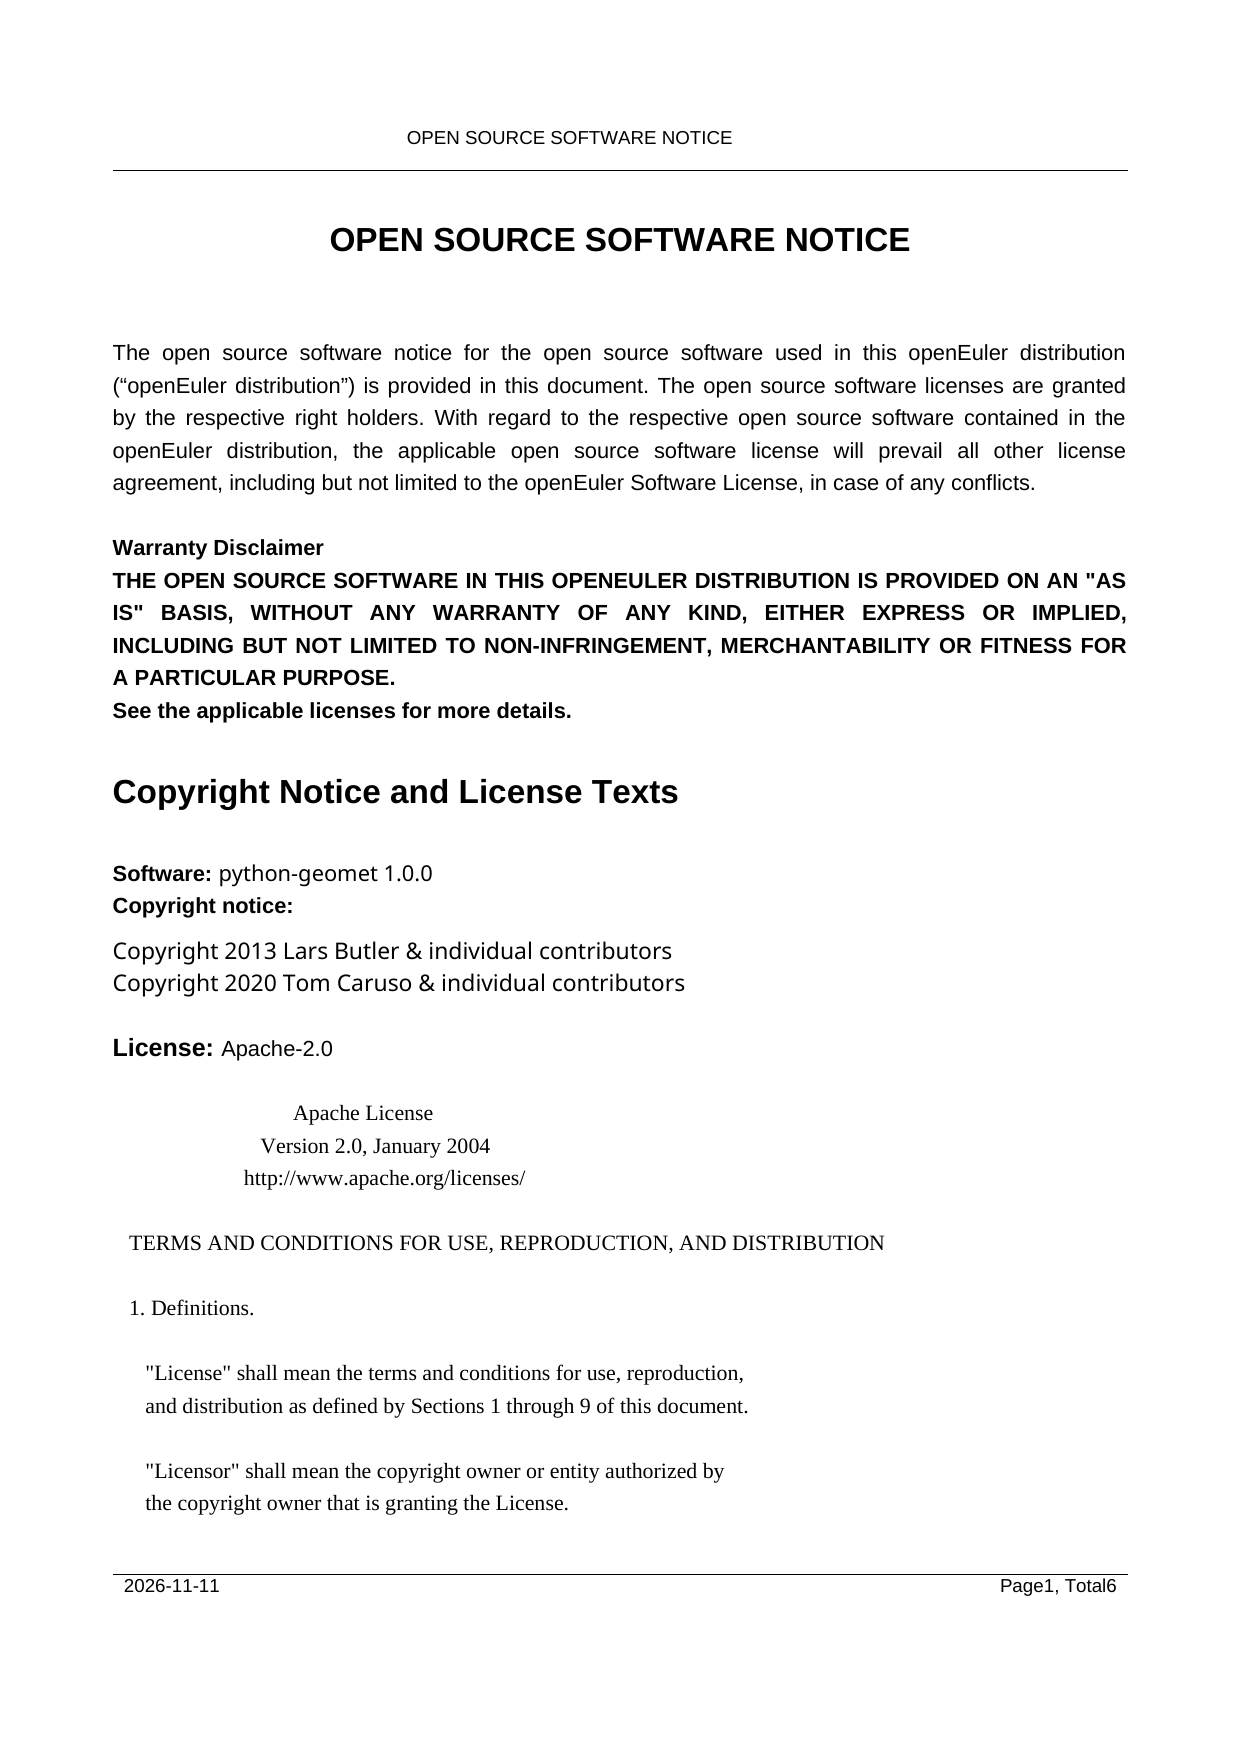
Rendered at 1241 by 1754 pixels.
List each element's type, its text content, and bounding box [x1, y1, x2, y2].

text Copyright Notice and License Texts [112, 759, 1128, 824]
text Copyright 2013 Lars Butler & individual contributors Copyright 2020 Tom Caruso & individual contributors [112, 934, 1128, 1031]
text The open source software notice for the open source software used in this openEuler distribution (“openEuler distribution”) is provided in this document. The open source software licenses are granted by the respective right holders. With regard to the respective open source software contained in the openEuler distribution, the applicable open source software license will prevail all other license agreement, including but not limited to the openEuler Software License, in case of any conflicts. [112, 336, 1128, 499]
text THE OPEN SOURCE SOFTWARE IN THIS OPENEULER DISTRIBUTION IS PROVIDED ON AN "AS IS" BASIS, WITHOUT ANY WARRANTY OF ANY KIND, EITHER EXPRESS OR IMPLIED, INCLUDING BUT NOT LIMITED TO NON-INFRINGEMENT, MERCHANTABILITY OR FITNESS FOR A PARTICULAR PURPOSE. See the applicable licenses for more details. [112, 564, 1128, 726]
text OPEN SOURCE SOFTWARE NOTICE [112, 206, 1128, 271]
title Software: python-geomet 1.0.0 [112, 856, 1128, 889]
text License: Apache-2.0 [112, 1031, 1128, 1064]
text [112, 1064, 1128, 1519]
text Warranty Disclaimer [112, 531, 1128, 564]
text Copyright notice: [112, 889, 1128, 921]
